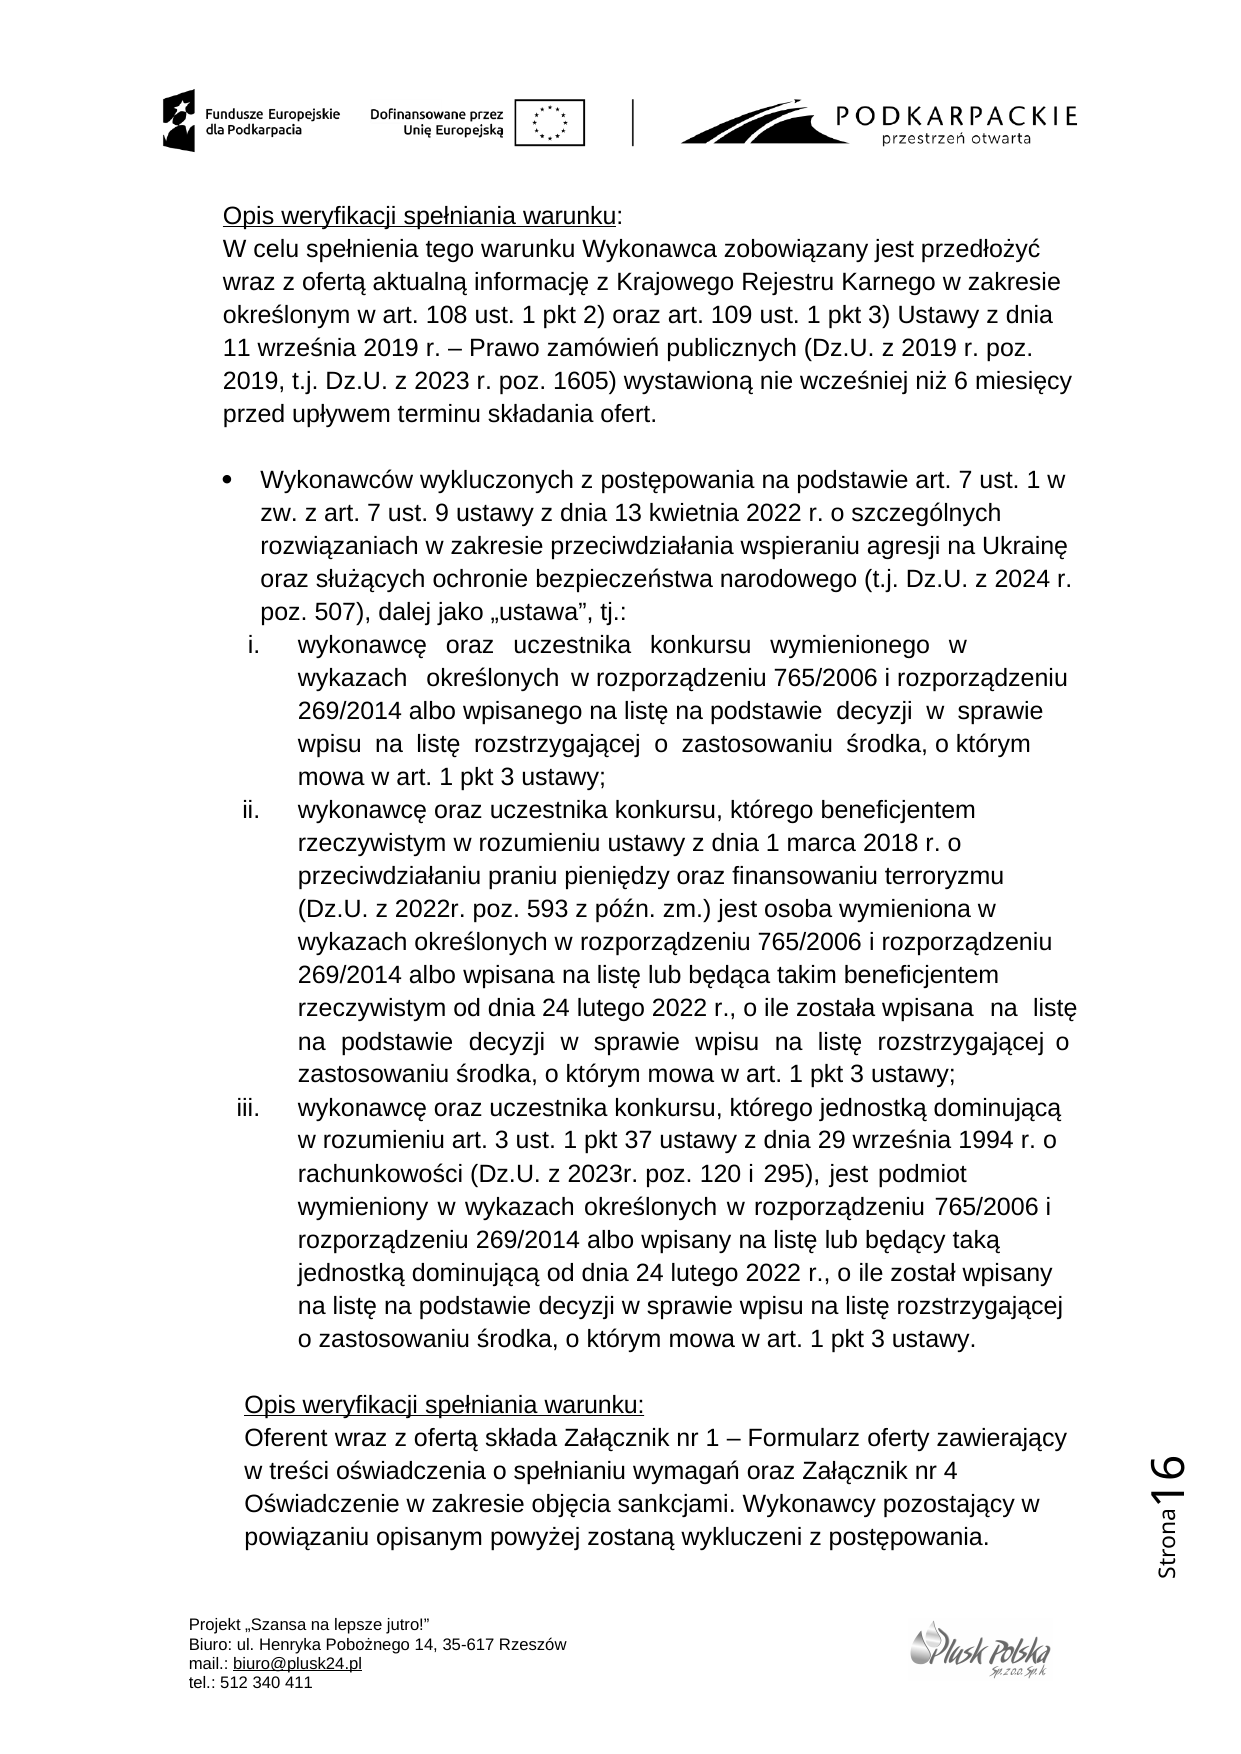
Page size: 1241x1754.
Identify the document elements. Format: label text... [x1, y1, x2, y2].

picture [908, 1618, 1053, 1681]
text W celu spełnienia tego warunku Wykonawca zobowiązany jest przedłożyć wraz z ofertą aktualną informację z Krajowego Rejestru Karnego w zakresie określonym w art. 108 ust. 1 pkt 2) oraz art. 109 ust. 1 pkt 3) Ustawy z dnia 11 września 2019 r. – Prawo zamówień publicznych (Dz.U. z 2019 r. poz. 2019, t.j. Dz.U. z 2023 r. poz. 1605) wystawioną nie wcześniej niż 6 miesięcy przed upływem terminu składania ofert. [223, 234, 1081, 428]
text Oferent wraz z ofertą składa Załącznik nr 1 – Formularz oferty zawierający w treści oświadczenia o spełnianiu wymagań oraz Załącznik nr 4 Oświadczenie w zakresie objęcia sankcjami. Wykonawcy pozostający w powiązaniu opisanym powyżej zostaną wykluczeni z postępowania. [244, 1423, 1081, 1551]
text Opis weryfikacji spełniania warunku: [223, 201, 1093, 229]
text Opis weryfikacji spełniania warunku: [244, 1390, 1081, 1418]
list wykonawcę oraz uczestnika konkursu wymienionego w wykazach określonych w rozporządzeniu 765/2006 i rozporządzeniu 269/2014 albo wpisanego na listę na podstawie decyzji w sprawie wpisu na listę rozstrzygającej o zastosowaniu środka, o którym mowa w art. 1 pkt 3 ustawy; [260, 630, 1081, 791]
list Wykonawców wykluczonych z postępowania na podstawie art. 7 ust. 1 w zw. z art. 7 ust. 9 ustawy z dnia 13 kwietnia 2022 r. o szczególnych rozwiązaniach w zakresie przeciwdziałania wspieraniu agresji na Ukrainę oraz służących ochronie bezpieczeństwa narodowego (t.j. Dz.U. z 2024 r. poz. 507), dalej jako „ustawa”, tj.: [223, 465, 1081, 626]
picture [147, 73, 1093, 168]
list wykonawcę oraz uczestnika konkursu, którego jednostką dominującą w rozumieniu art. 3 ust. 1 pkt 37 ustawy z dnia 29 września 1994 r. o rachunkowości (Dz.U. z 2023r. poz. 120 i 295), jest podmiot wymieniony w wykazach określonych w rozporządzeniu 765/2006 i rozporządzeniu 269/2014 albo wpisany na listę lub będący taką jednostką dominującą od dnia 24 lutego 2022 r., o ile został wpisany na listę na podstawie decyzji w sprawie wpisu na listę rozstrzygającej o zastosowaniu środka, o którym mowa w art. 1 pkt 3 ustawy. [260, 1092, 1081, 1352]
list wykonawcę oraz uczestnika konkursu, którego beneficjentem rzeczywistym w rozumieniu ustawy z dnia 1 marca 2018 r. o przeciwdziałaniu praniu pieniędzy oraz finansowaniu terroryzmu (Dz.U. z 2022r. poz. 593 z późn. zm.) jest osoba wymieniona w wykazach określonych w rozporządzeniu 765/2006 i rozporządzeniu 269/2014 albo wpisana na listę lub będąca takim beneficjentem rzeczywistym od dnia 24 lutego 2022 r., o ile została wpisana na listę na podstawie decyzji w sprawie wpisu na listę rozstrzygającej o zastosowaniu środka, o którym mowa w art. 1 pkt 3 ustawy; [260, 795, 1081, 1088]
